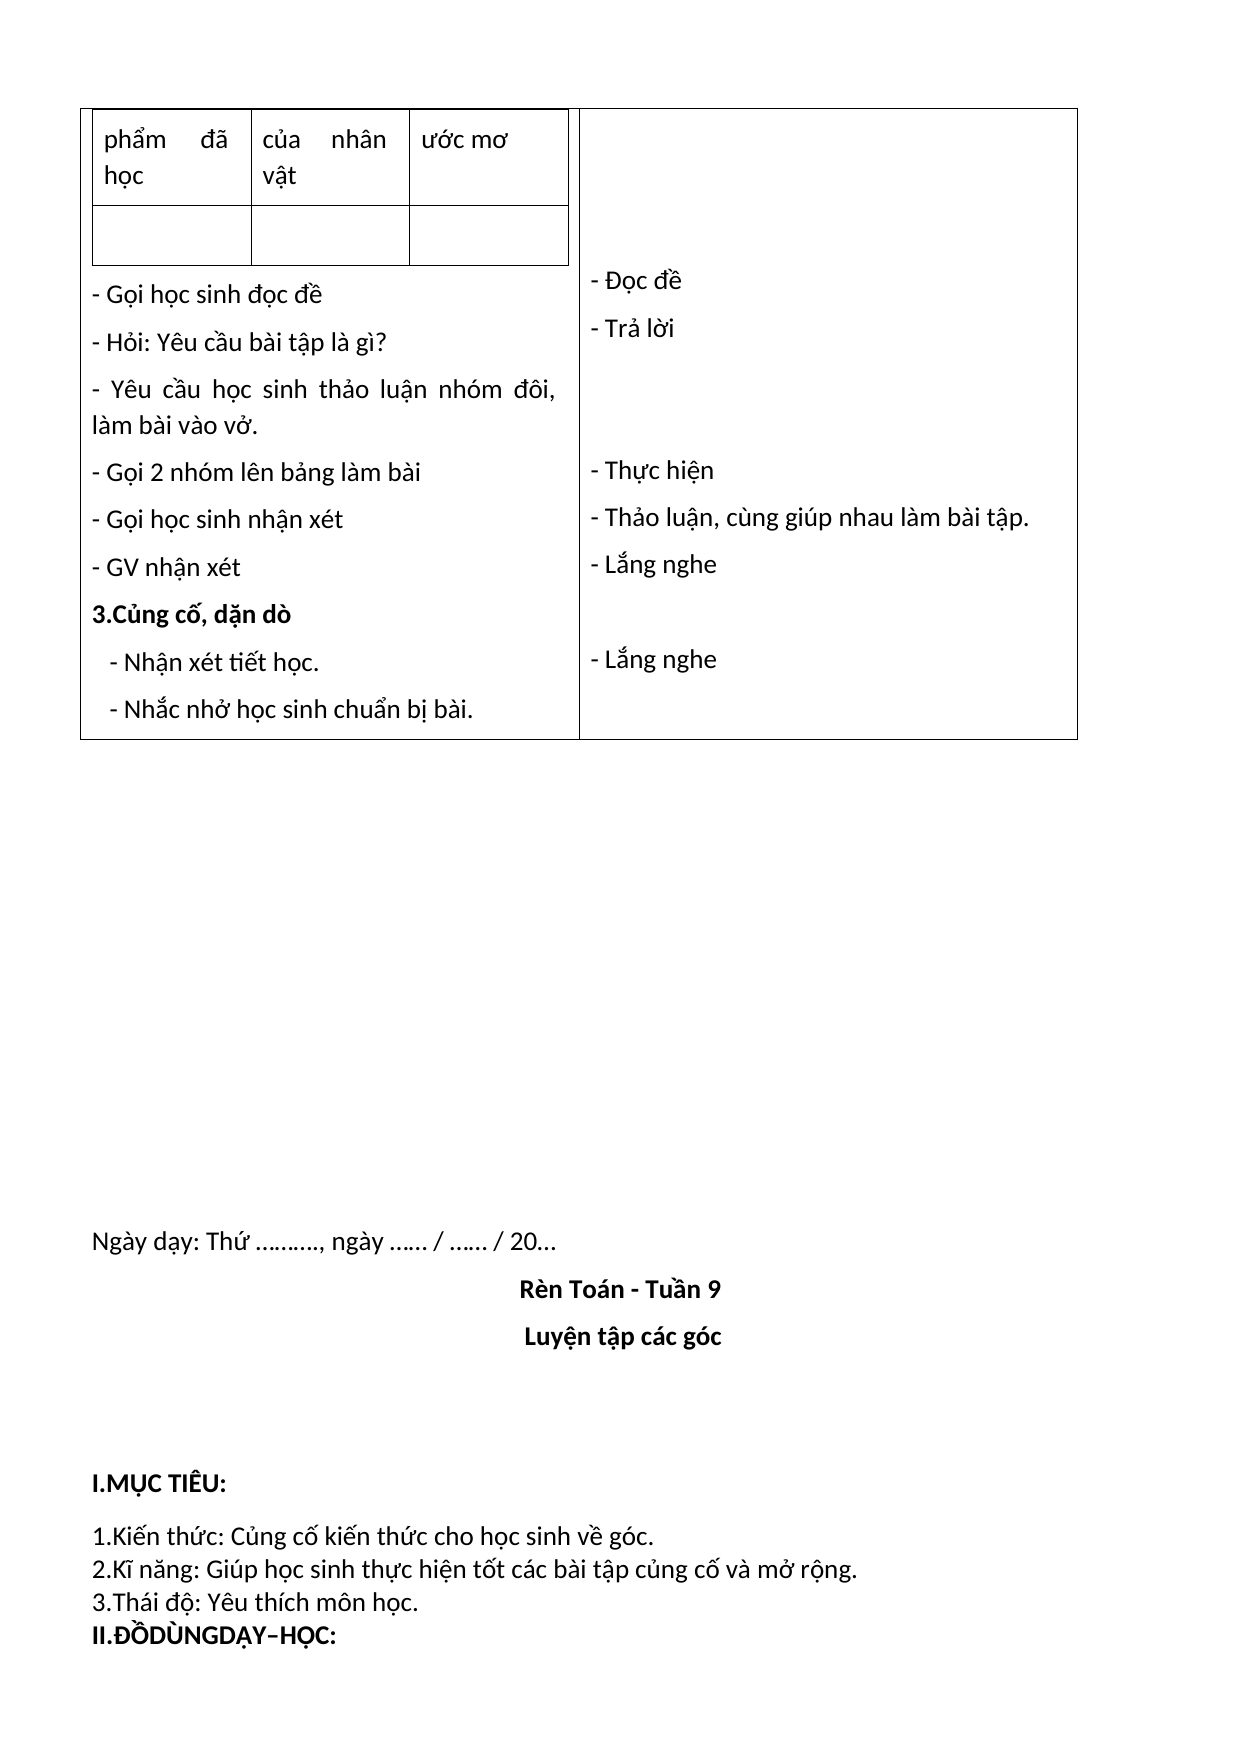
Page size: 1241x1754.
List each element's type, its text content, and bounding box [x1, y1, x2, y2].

text Rèn Toán - Tuần 9 [92, 1272, 1148, 1305]
text II.ĐỒDÙNGDẠY–HỌC: [92, 1618, 1148, 1651]
list Thái độ: Yêu thích môn học. [92, 1585, 1148, 1618]
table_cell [81, 109, 579, 739]
text I.MỤC TIÊU: [92, 1466, 1148, 1499]
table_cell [580, 109, 1077, 739]
list Kiến thức: Củng cố kiến thức cho học sinh về góc. [92, 1519, 1148, 1552]
text Ngày dạy: Thứ ………., ngày …… / …… / 20… [92, 1224, 1137, 1258]
text Luyện tập các góc [109, 1319, 1137, 1352]
list Kĩ năng: Giúp học sinh thực hiện tốt các bài tập củng cố và mở rộng. [92, 1552, 1148, 1585]
